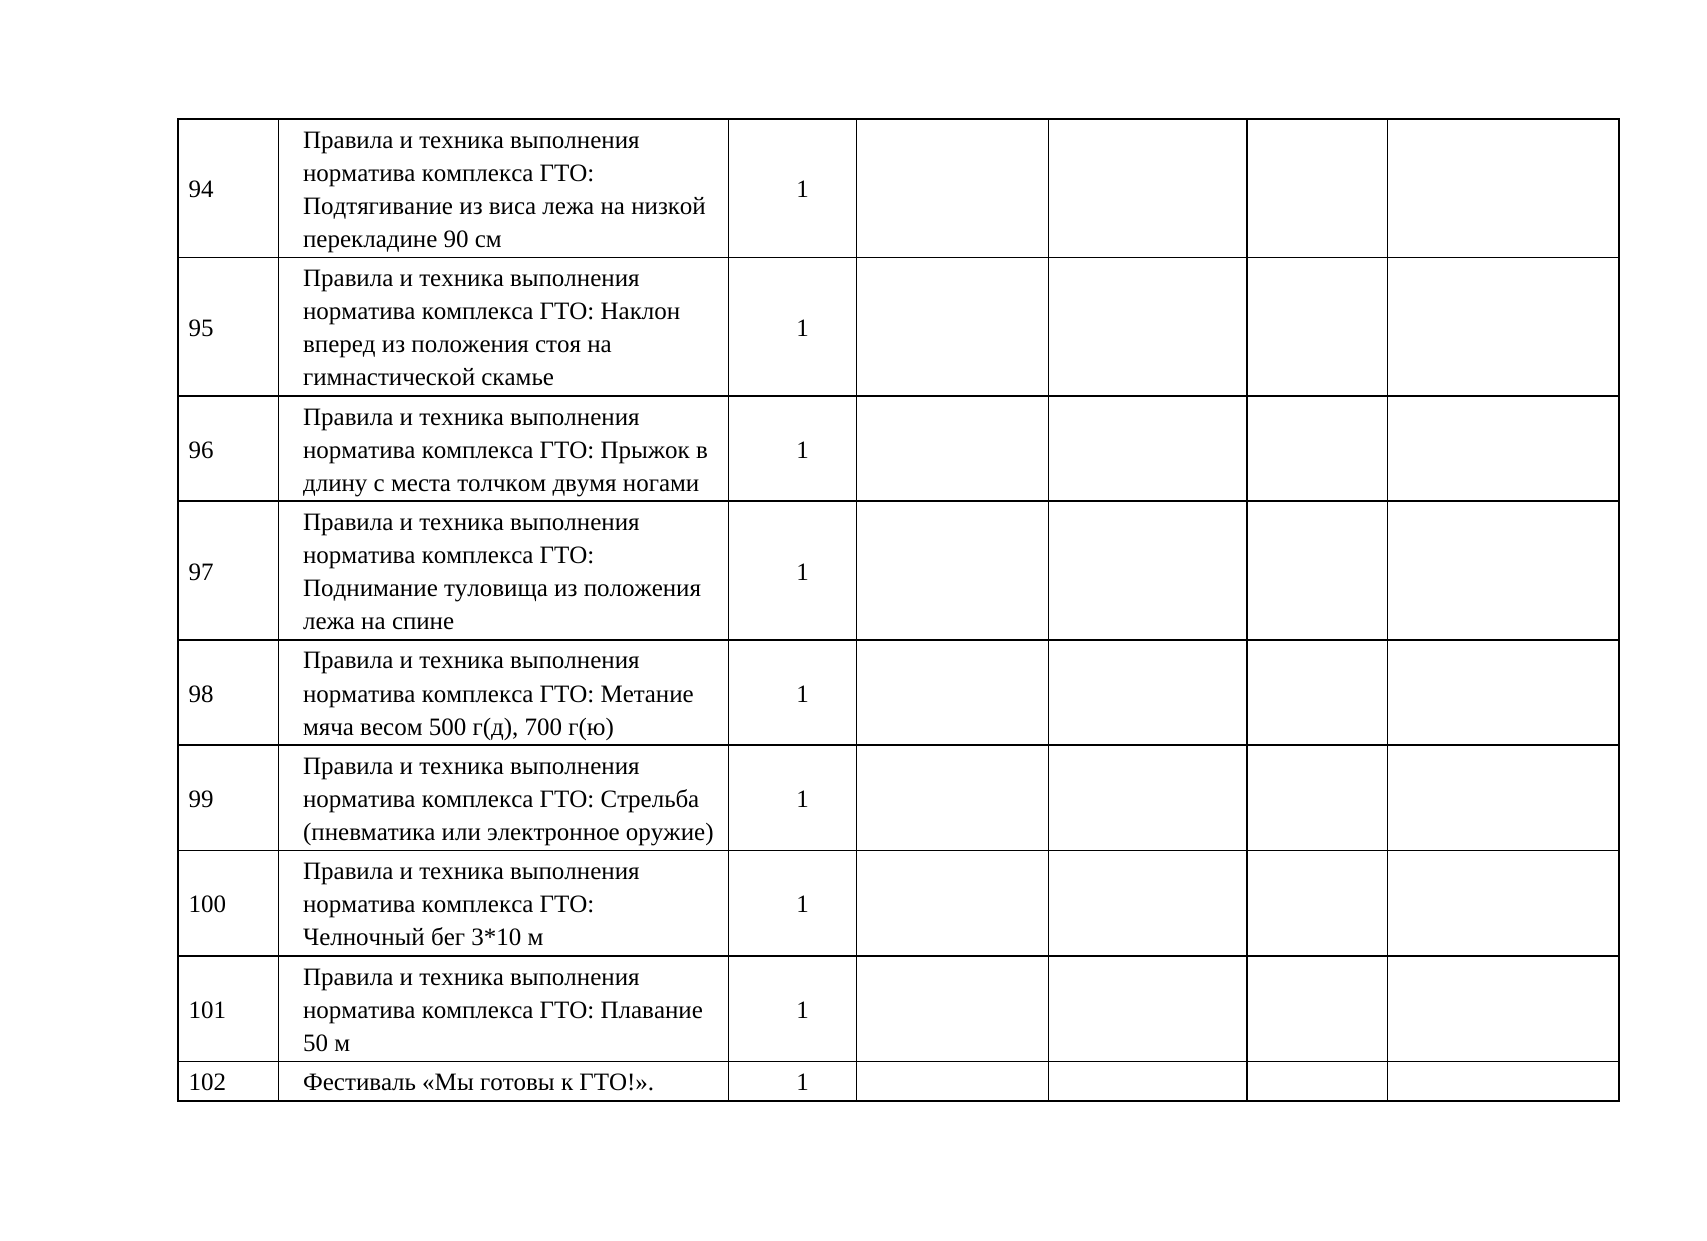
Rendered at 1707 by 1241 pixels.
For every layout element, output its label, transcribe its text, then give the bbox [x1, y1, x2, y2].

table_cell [279, 1062, 728, 1100]
table_cell [1388, 258, 1618, 395]
table_cell [857, 502, 1048, 639]
table_cell Правила и техника выполнения норматива комплекса ГТО: Метание мяча весом 500 г(д), 700 г(ю) [279, 641, 728, 744]
table_cell 98 [179, 641, 278, 744]
table_cell [1248, 120, 1387, 257]
table_cell 97 [179, 502, 278, 639]
table_cell [1248, 1062, 1387, 1100]
table_cell [1388, 120, 1618, 257]
table_cell [1049, 851, 1246, 955]
table_cell [1388, 502, 1618, 639]
table_cell [1388, 1062, 1618, 1100]
table_cell [857, 746, 1048, 850]
table_cell [1049, 397, 1246, 500]
table_cell 99 [179, 746, 278, 850]
table_cell 101 [179, 957, 278, 1061]
table_cell [1388, 641, 1618, 744]
table_cell Правила и техника выполнения норматива комплекса ГТО: Наклон вперед из положения стоя на гимнастической скамье [279, 258, 728, 395]
table_cell [1248, 957, 1387, 1061]
table_cell Правила и техника выполнения норматива комплекса ГТО: Стрельба (пневматика или электронное оружие) [279, 746, 728, 850]
table_cell 1 [729, 397, 856, 500]
table_cell Правила и техника выполнения норматива комплекса ГТО: Подтягивание из виса лежа на низкой перекладине 90 см [279, 120, 728, 257]
table_cell 1 [729, 502, 856, 639]
table_cell Правила и техника выполнения норматива комплекса ГТО: Поднимание туловища из положения лежа на спине [279, 502, 728, 639]
table_cell [1388, 397, 1618, 500]
table_cell [1248, 258, 1387, 395]
table_cell 1 [729, 957, 856, 1061]
table_cell [857, 641, 1048, 744]
table_cell Правила и техника выполнения норматива комплекса ГТО: Челночный бег 3*10 м [279, 851, 728, 955]
table_cell 94 [179, 120, 278, 257]
table_cell 95 [179, 258, 278, 395]
table_cell [1049, 746, 1246, 850]
table_cell [1388, 851, 1618, 955]
table_cell 1 [729, 851, 856, 955]
table_cell [1248, 641, 1387, 744]
table_cell [1248, 397, 1387, 500]
table_cell [857, 397, 1048, 500]
table_cell [857, 1062, 1048, 1100]
table_cell [1049, 120, 1246, 257]
table_cell [857, 120, 1048, 257]
table_cell 1 [729, 120, 856, 257]
table_cell 1 [729, 1062, 856, 1100]
table_cell [1049, 502, 1246, 639]
table_cell [1049, 1062, 1246, 1100]
table_cell 1 [729, 258, 856, 395]
table_cell [1388, 957, 1618, 1061]
table_cell [857, 258, 1048, 395]
table_cell 102 [179, 1062, 278, 1100]
table_cell 100 [179, 851, 278, 955]
table_cell Правила и техника выполнения норматива комплекса ГТО: Прыжок в длину с места толчком двумя ногами [279, 397, 728, 500]
table_cell 1 [729, 641, 856, 744]
table_cell [857, 851, 1048, 955]
table_cell [1388, 746, 1618, 850]
table_cell [1248, 502, 1387, 639]
table_cell Правила и техника выполнения норматива комплекса ГТО: Плавание 50 м [279, 957, 728, 1061]
table_cell 96 [179, 397, 278, 500]
table_cell 1 [729, 746, 856, 850]
table_cell [1049, 258, 1246, 395]
table_cell [857, 957, 1048, 1061]
table_cell [1049, 641, 1246, 744]
table_cell [1248, 746, 1387, 850]
table_cell [1248, 851, 1387, 955]
table_cell [1049, 957, 1246, 1061]
